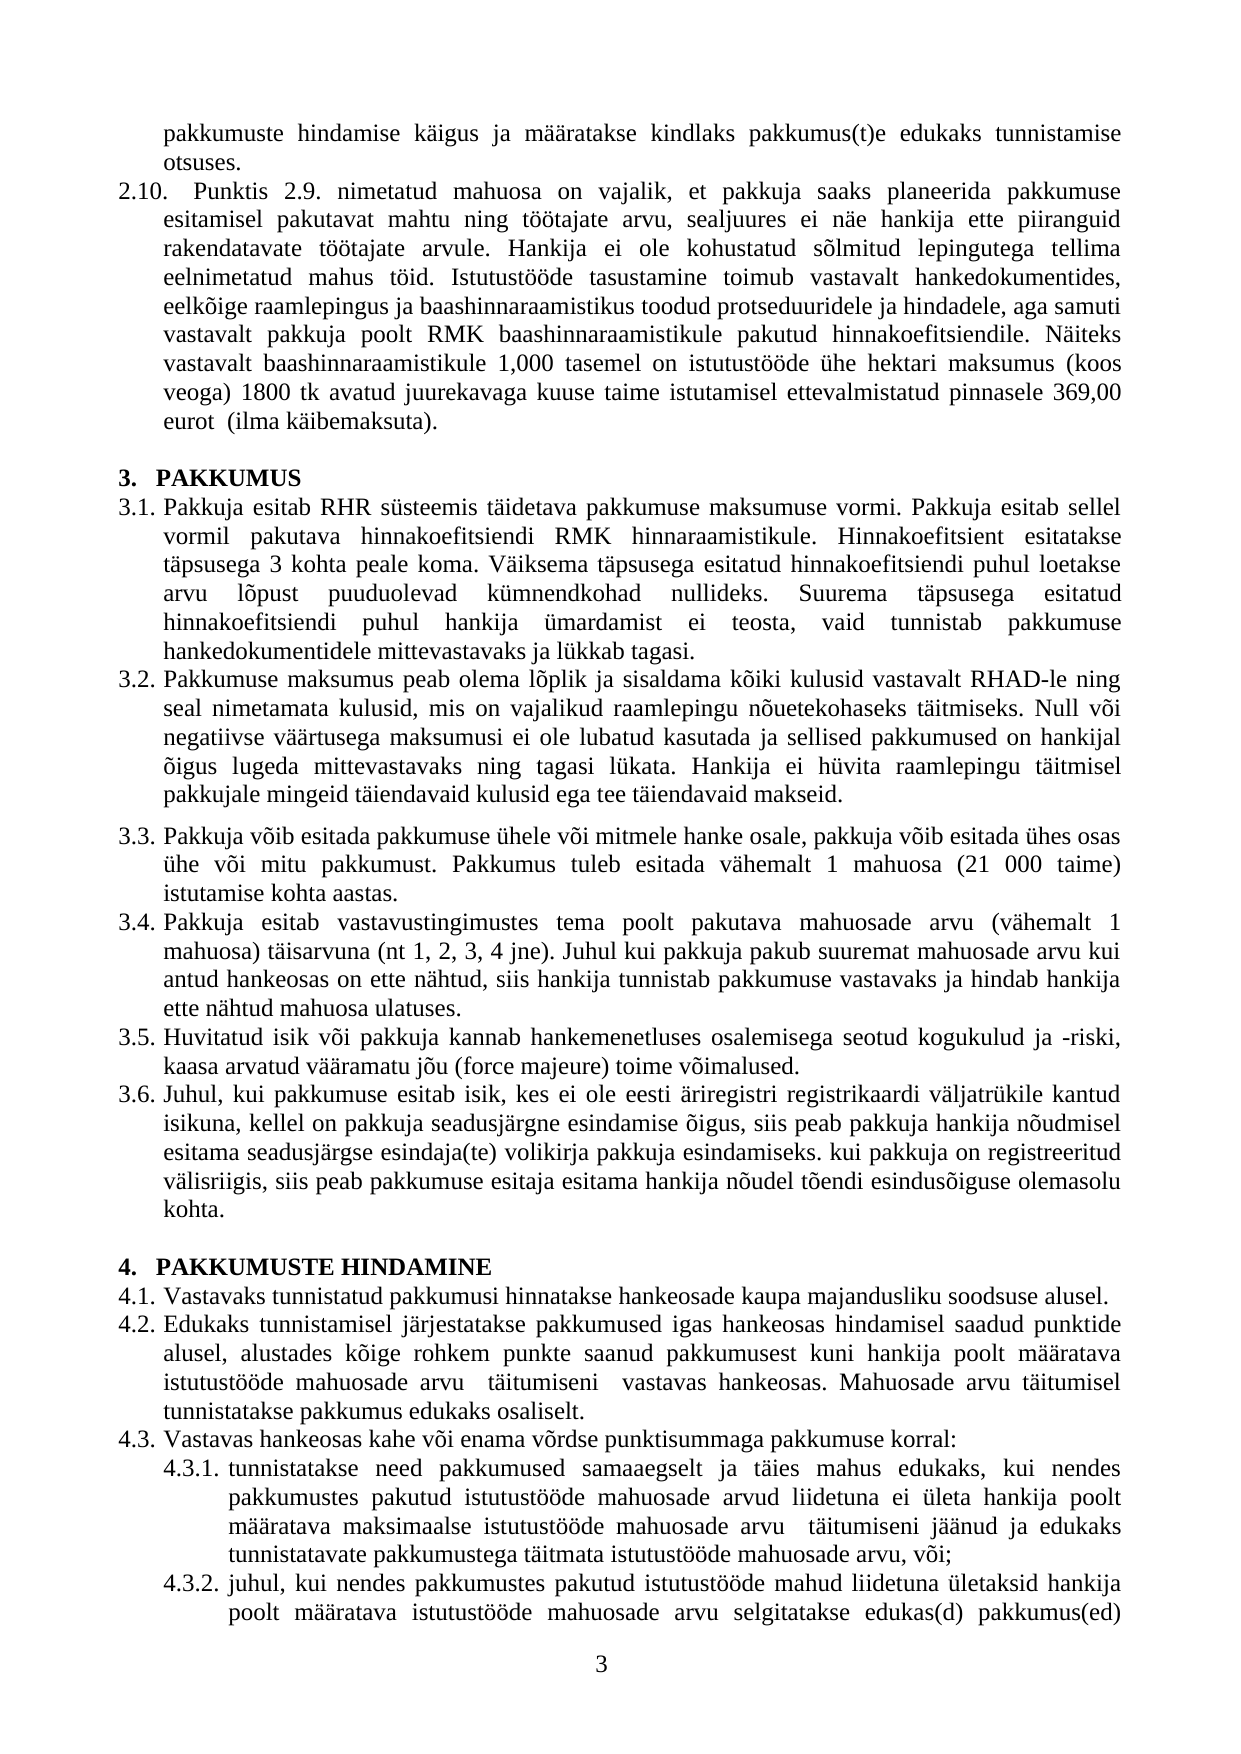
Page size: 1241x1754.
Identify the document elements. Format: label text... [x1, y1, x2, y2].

text Pakkuja esitab vastavustingimustes tema poolt pakutava mahuosade arvu (vähemalt 1 mahuosa) täisarvuna (nt 1, 2, 3, 4 jne). Juhul kui pakkuja pakub suuremat mahuosade arvu kui antud hankeosas on ette nähtud, siis hankija tunnistab pakkumuse vastavaks ja hindab hankija ette nähtud mahuosa ulatuses. [118, 907, 1122, 1022]
text Pakkumuse maksumus peab olema lõplik ja sisaldama kõiki kulusid vastavalt RHAD-le ning seal nimetamata kulusid, mis on vajalikud raamlepingu nõuetekohaseks täitmiseks. Null või negatiivse väärtusega maksumusi ei ole lubatud kasutada ja sellised pakkumused on hankijal õigus lugeda mittevastavaks ning tagasi lükata. Hankija ei hüvita raamlepingu täitmisel pakkujale mingeid täiendavaid kulusid ega tee täiendavaid makseid. [118, 664, 1122, 808]
list PAKKUMUSTE HINDAMINE [118, 1252, 1122, 1281]
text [118, 118, 1122, 176]
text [163, 1568, 1122, 1626]
text Juhul, kui pakkumuse esitab isik, kes ei ole eesti äriregistri registrikaardi väljatrükile kantud isikuna, kellel on pakkuja seadusjärgne esindamise õigus, siis peab pakkuja hankija nõudmisel esitama seadusjärgse esindaja(te) volikirja pakkuja esindamiseks. kui pakkuja on registreeritud välisriigis, siis peab pakkumuse esitaja esitama hankija nõudel tõendi esindusõiguse olemasolu kohta. [118, 1079, 1122, 1223]
text Pakkuja võib esitada pakkumuse ühele või mitmele hanke osale, pakkuja võib esitada ühes osas ühe või mitu pakkumust. Pakkumus tuleb esitada vähemalt 1 mahuosa (21 000 taime) istutamise kohta aastas. [118, 821, 1122, 907]
text Vastavas hankeosas kahe või enama võrdse punktisummaga pakkumuse korral: [118, 1424, 1122, 1453]
text tunnistatakse need pakkumused samaaegselt ja täies mahus edukaks, kui nendes pakkumustes pakutud istutustööde mahuosade arvud liidetuna ei ületa hankija poolt määratava maksimaalse istutustööde mahuosade arvu täitumiseni jäänud ja edukaks tunnistatavate pakkumustega täitmata istutustööde mahuosade arvu, või; [163, 1453, 1122, 1568]
text Pakkuja esitab RHR süsteemis täidetava pakkumuse maksumuse vormi. Pakkuja esitab sellel vormil pakutava hinnakoefitsiendi RMK hinnaraamistikule. Hinnakoefitsient esitatakse täpsusega 3 kohta peale koma. Väiksema täpsusega esitatud hinnakoefitsiendi puhul loetakse arvu lõpust puuduolevad kümnendkohad nullideks. Suurema täpsusega esitatud hinnakoefitsiendi puhul hankija ümardamist ei teosta, vaid tunnistab pakkumuse hankedokumentidele mittevastavaks ja lükkab tagasi. [118, 492, 1122, 664]
list PAKKUMUS [118, 463, 1122, 492]
text Vastavaks tunnistatud pakkumusi hinnatakse hankeosade kaupa majandusliku soodsuse alusel. [118, 1281, 1122, 1309]
text Edukaks tunnistamisel järjestatakse pakkumused igas hankeosas hindamisel saadud punktide alusel, alustades kõige rohkem punkte saanud pakkumusest kuni hankija poolt määratava istutustööde mahuosade arvu täitumiseni vastavas hankeosas. Mahuosade arvu täitumisel tunnistatakse pakkumus edukaks osaliselt. [118, 1309, 1122, 1424]
text Huvitatud isik või pakkuja kannab hankemenetluses osalemisega seotud kogukulud ja -riski, kaasa arvatud vääramatu jõu (force majeure) toime võimalused. [118, 1022, 1122, 1079]
text Punktis 2.9. nimetatud mahuosa on vajalik, et pakkuja saaks planeerida pakkumuse esitamisel pakutavat mahtu ning töötajate arvu, sealjuures ei näe hankija ette piiranguid rakendatavate töötajate arvule. Hankija ei ole kohustatud sõlmitud lepingutega tellima eelnimetatud mahus töid. Istutustööde tasustamine toimub vastavalt hankedokumentides, eelkõige raamlepingus ja baashinnaraamistikus toodud protseduuridele ja hindadele, aga samuti vastavalt pakkuja poolt RMK baashinnaraamistikule pakutud hinnakoefitsiendile. Näiteks vastavalt baashinnaraamistikule 1,000 tasemel on istutustööde ühe hektari maksumus (koos veoga) 1800 tk avatud juurekavaga kuuse taime istutamisel ettevalmistatud pinnasele 369,00 eurot (ilma käibemaksuta). [118, 176, 1122, 434]
